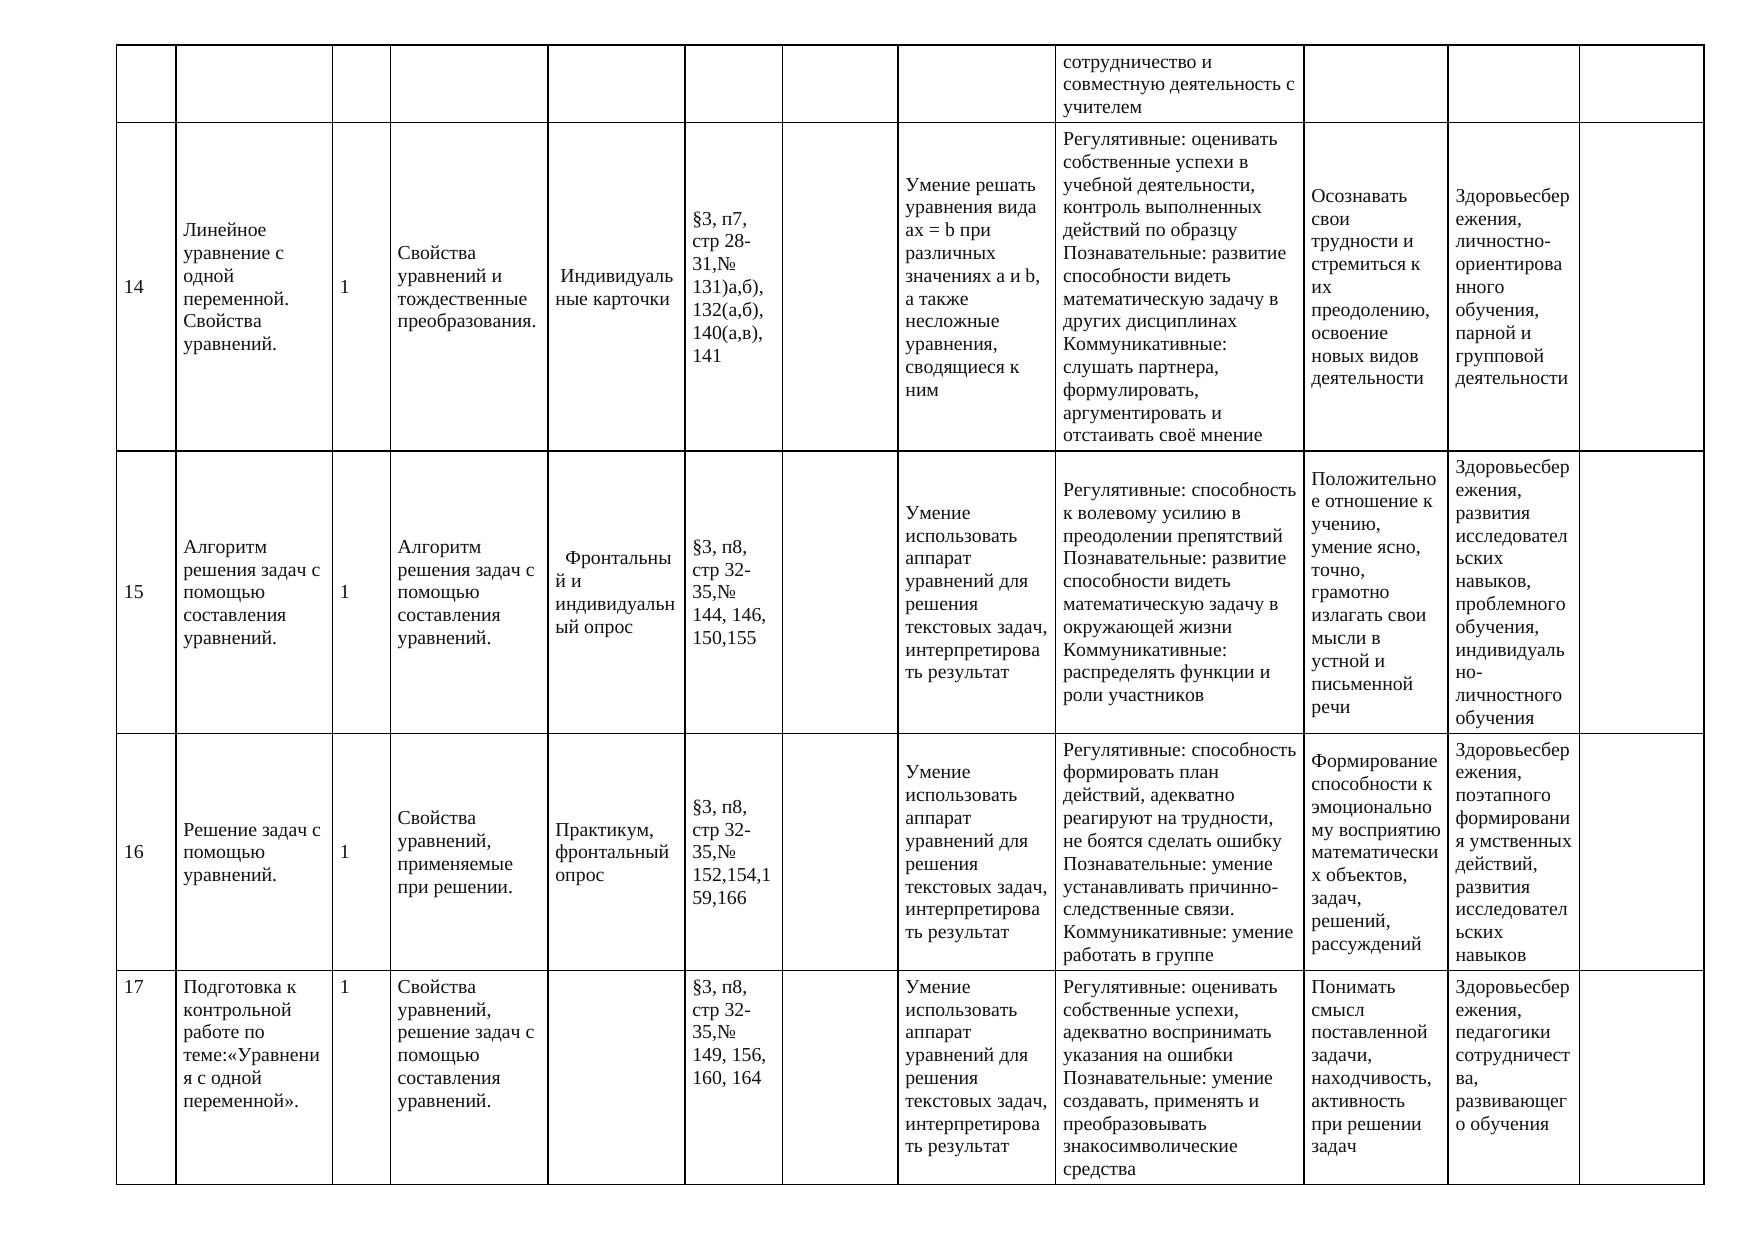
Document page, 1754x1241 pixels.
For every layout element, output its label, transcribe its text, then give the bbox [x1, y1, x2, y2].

table_cell Здоровьесбережения, личностно-ориентированного обучения, парной и групповой деятельности [1449, 123, 1579, 450]
table_cell Умение использовать аппарат уравнений для решения текстовых задач, интерпретировать результат [899, 734, 1055, 969]
table_cell Алгоритм решения задач с помощью составления уравнений. [177, 452, 332, 732]
table_cell 1 [333, 971, 390, 1184]
table_cell [783, 123, 897, 450]
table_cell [1305, 46, 1447, 122]
table_cell Свойства уравнений и тождественные преобразования. [391, 123, 547, 450]
table_cell 1 [333, 123, 390, 450]
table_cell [391, 46, 547, 122]
table_cell Формирование способности к эмоциональному восприятию математических объектов, задач, решений, рассуждений [1305, 734, 1447, 969]
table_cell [1305, 971, 1447, 1184]
table_cell 1 [333, 452, 390, 732]
table_cell 15 [117, 452, 175, 732]
table_cell [1580, 123, 1703, 450]
table_cell Практикум, фронтальный опрос [549, 734, 684, 969]
table_cell 1 [333, 46, 390, 122]
table_cell [783, 734, 897, 969]
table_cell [899, 46, 1055, 122]
table_cell [783, 971, 897, 1184]
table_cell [549, 46, 684, 122]
table_cell Свойства уравнений, применяемые при решении. [391, 734, 547, 969]
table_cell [1449, 971, 1579, 1184]
table_cell 14 [117, 123, 175, 450]
table_cell [783, 452, 897, 732]
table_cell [686, 971, 782, 1184]
table_cell Фронтальный и индивидуальный опрос [549, 452, 684, 732]
table_cell 13 [117, 46, 175, 122]
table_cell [1449, 46, 1579, 122]
table_cell [1580, 734, 1703, 969]
table_cell Решение задач с помощью уравнений. [177, 734, 332, 969]
table_cell Осознавать свои трудности и стремиться к их преодолению, освоение новых видов деятельности [1305, 123, 1447, 450]
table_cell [899, 971, 1055, 1184]
table_cell Линейное уравнение с одной переменной. Свойства уравнений. [177, 123, 332, 450]
table_cell Регулятивные: способность к волевому усилию в преодолении препятствий Познавательные: развитие способности видеть математическую задачу в окружающей жизни Коммуникативные: распределять функции и роли участников [1056, 452, 1303, 732]
table_cell 17 [117, 971, 175, 1184]
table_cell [177, 971, 332, 1184]
table_cell Умение решать уравнения вида ах = b при различных значениях а и b, а также несложные уравнения, сводящиеся к ним [899, 123, 1055, 450]
table_cell Умение использовать аппарат уравнений для решения текстовых задач, интерпретировать результат [899, 452, 1055, 732]
table_cell Здоровьесбережения, поэтапного формирования умственных действий, развития исследовательских навыков [1449, 734, 1579, 969]
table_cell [686, 46, 782, 122]
table_cell [1580, 452, 1703, 732]
table_cell [549, 971, 684, 1184]
table_cell [1580, 46, 1703, 122]
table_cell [391, 971, 547, 1184]
table_cell §3, п8, стр 32-35,№ 152,154,159,166 [686, 734, 782, 969]
table_cell 16 [117, 734, 175, 969]
table_cell §3, п8, стр 32-35,№ 144, 146, 150,155 [686, 452, 782, 732]
table_cell §3, п7, стр 28-31,№ 131)а,б), 132(а,б), 140(а,в), 141 [686, 123, 782, 450]
table_cell Положительное отношение к учению, умение ясно, точно, грамотно излагать свои мысли в устной и письменной речи [1305, 452, 1447, 732]
table_cell Алгоритм решения задач с помощью составления уравнений. [391, 452, 547, 732]
table_cell Регулятивные: способность формировать план действий, адекватно реагируют на трудности, не боятся сделать ошибку Познавательные: умение устанавливать причинно-следственные связи. Коммуникативные: умение работать в группе [1056, 734, 1303, 969]
table_cell Здоровьесбережения, развития исследовательских навыков, проблемного обучения, индивидуально-личностного обучения [1449, 452, 1579, 732]
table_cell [1056, 46, 1303, 122]
table_cell [783, 46, 897, 122]
table_cell [1580, 971, 1703, 1184]
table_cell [1056, 971, 1303, 1184]
table_cell 1 [333, 734, 390, 969]
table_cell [177, 46, 332, 122]
table_cell Регулятивные: оценивать собственные успехи в учебной деятельности, контроль выполненных действий по образцу Познавательные: развитие способности видеть математическую задачу в других дисциплинах Коммуникативные: слушать партнера, формулировать, аргументировать и отстаивать своё мнение [1056, 123, 1303, 450]
table_cell Индивидуальные карточки [549, 123, 684, 450]
